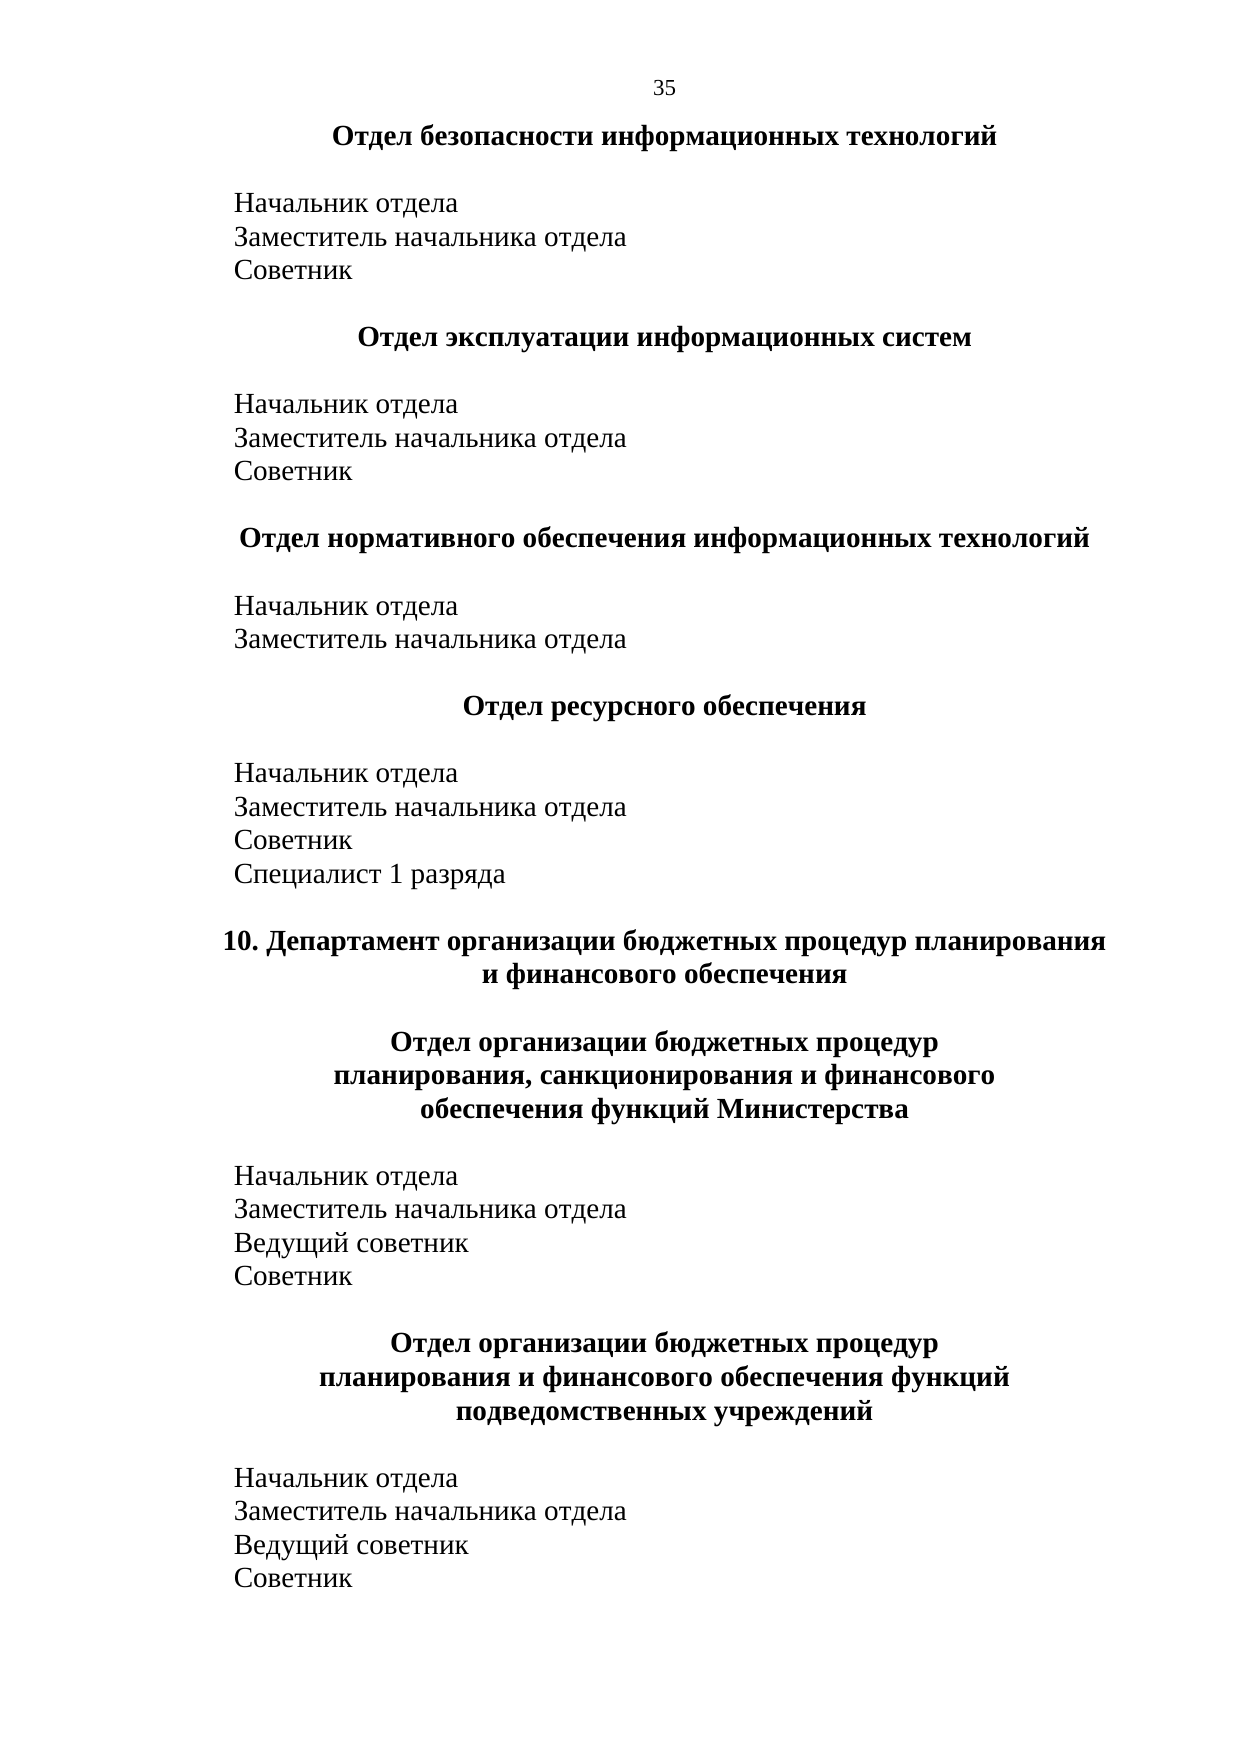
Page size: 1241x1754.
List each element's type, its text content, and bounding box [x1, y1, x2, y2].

text Заместитель начальника отдела [177, 789, 1152, 822]
text Советник [177, 252, 1152, 286]
title Отдел безопасности информационных технологий [177, 118, 1152, 152]
title 10. Департамент организации бюджетных процедур планирования [177, 923, 1152, 957]
title Отдел ресурсного обеспечения [177, 688, 1152, 722]
text Заместитель начальника отдела [177, 1191, 1152, 1225]
title Отдел нормативного обеспечения информационных технологий [177, 521, 1152, 554]
title планирования, санкционирования и финансового [177, 1057, 1152, 1091]
text Советник [177, 1560, 1152, 1594]
title Отдел организации бюджетных процедур [177, 1024, 1152, 1057]
text Специалист 1 разряда [177, 856, 1152, 889]
title Отдел организации бюджетных процедур [177, 1326, 1152, 1359]
text Заместитель начальника отдела [177, 219, 1152, 252]
text Начальник отдела [177, 755, 1152, 789]
text Заместитель начальника отдела [177, 621, 1152, 655]
text Ведущий советник [177, 1225, 1152, 1258]
title и финансового обеспечения [177, 957, 1152, 990]
text Начальник отдела [177, 386, 1152, 420]
text Начальник отдела [177, 1158, 1152, 1191]
text Ведущий советник [177, 1527, 1152, 1560]
title подведомственных учреждений [177, 1393, 1152, 1426]
text Советник [177, 1258, 1152, 1292]
text Начальник отдела [177, 185, 1152, 219]
text Заместитель начальника отдела [177, 420, 1152, 453]
text Советник [177, 453, 1152, 487]
title Отдел эксплуатации информационных систем [177, 319, 1152, 353]
title обеспечения функций Министерства [177, 1091, 1152, 1124]
text Начальник отдела [177, 1460, 1152, 1493]
text Заместитель начальника отдела [177, 1493, 1152, 1527]
text Советник [177, 822, 1152, 856]
text Начальник отдела [177, 588, 1152, 621]
title планирования и финансового обеспечения функций [177, 1359, 1152, 1393]
